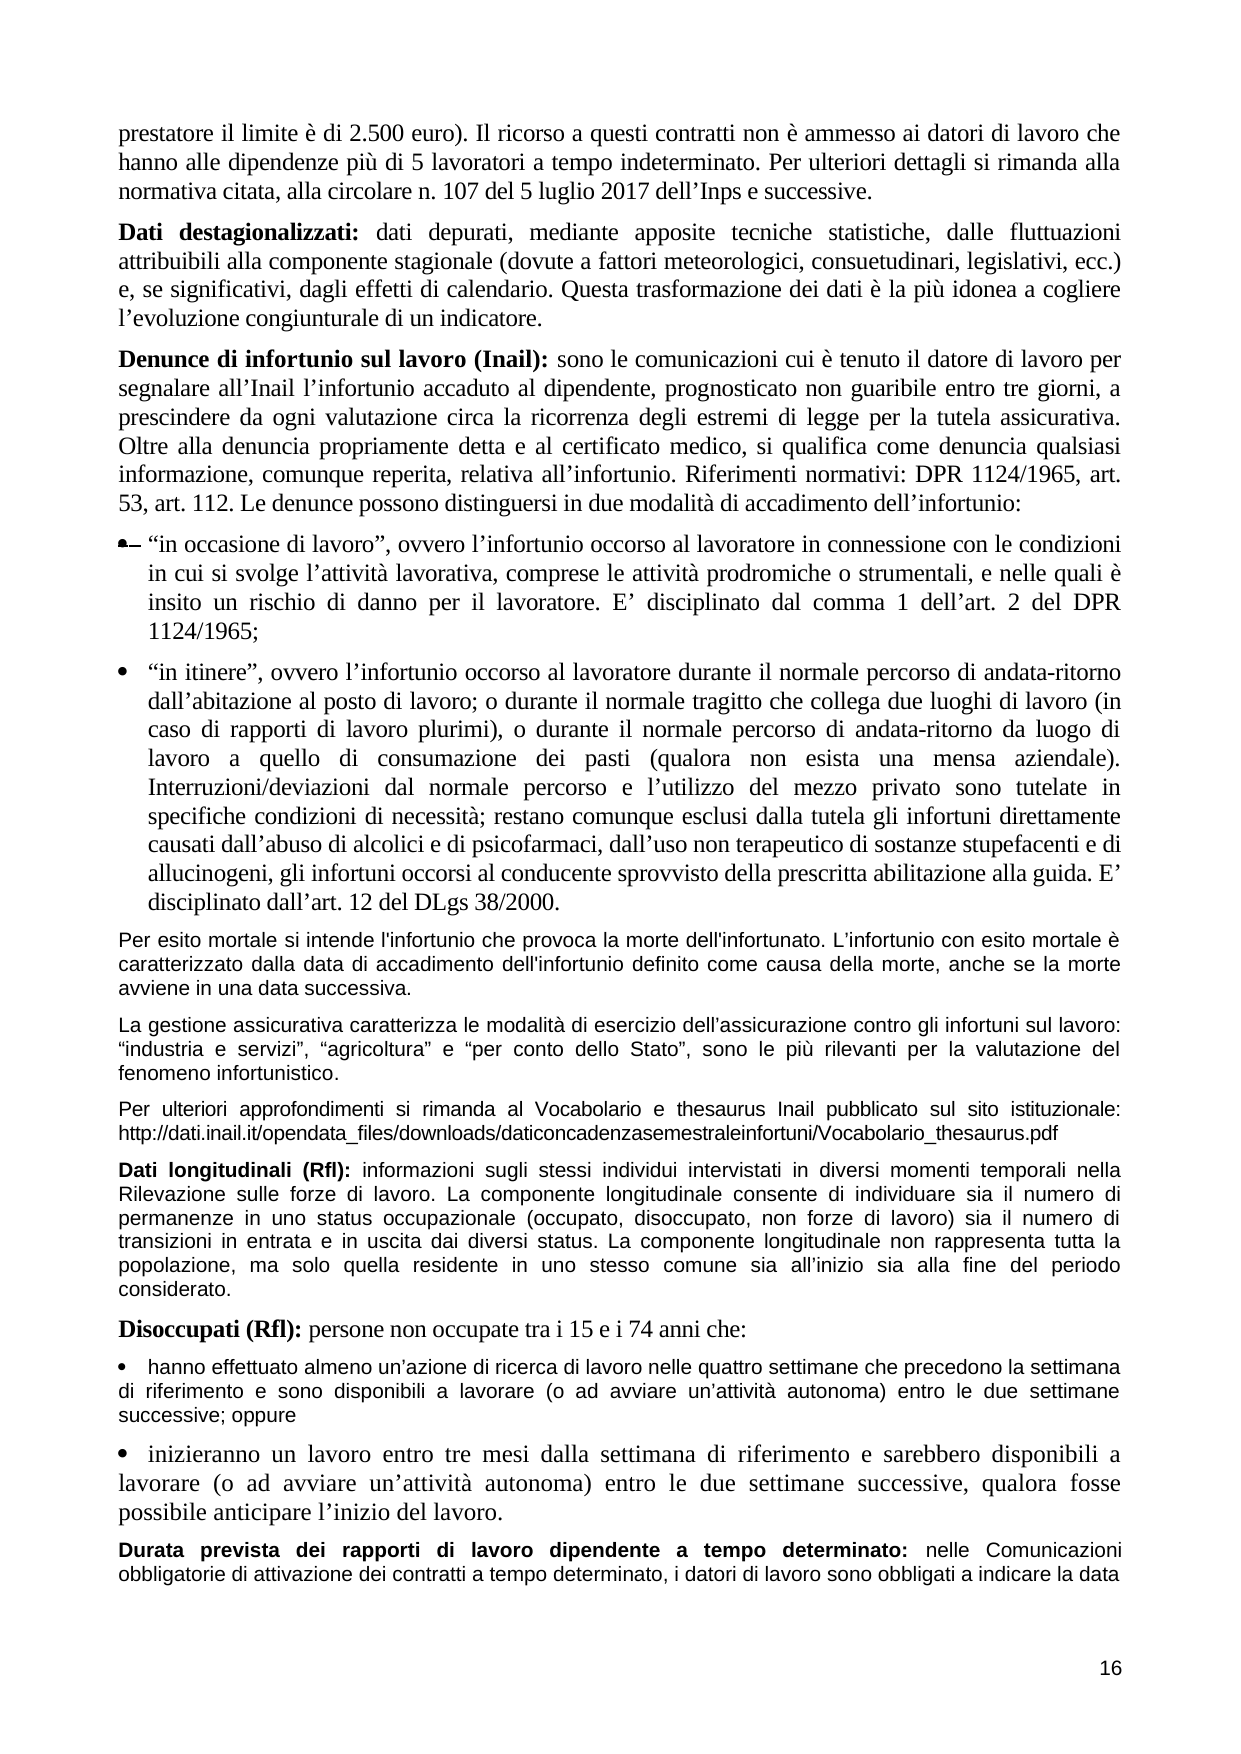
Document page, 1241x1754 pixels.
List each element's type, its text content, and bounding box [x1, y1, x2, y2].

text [118, 118, 1122, 204]
text La gestione assicurativa caratterizza le modalità di esercizio dell’assicurazione contro gli infortuni sul lavoro: “industria e servizi”, “agricoltura” e “per conto dello Stato”, sono le più rilevanti per la valutazione del fenomeno infortunistico. [118, 1013, 1122, 1084]
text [118, 1538, 1122, 1586]
list inizieranno un lavoro entro tre mesi dalla settimana di riferimento e sarebbero disponibili a lavorare (o ad avviare un’attività autonoma) entro le due settimane successive, qualora fosse possibile anticipare l’inizio del lavoro. [118, 1439, 1122, 1526]
text Per esito mortale si intende l'infortunio che provoca la morte dell'infortunato. L’infortunio con esito mortale è caratterizzato dalla data di accadimento dell'infortunio definito come causa della morte, anche se la morte avviene in una data successiva. [118, 928, 1122, 1000]
list hanno effettuato almeno un’azione di ricerca di lavoro nelle quattro settimane che precedono la settimana di riferimento e sono disponibili a lavorare (o ad avviare un’attività autonoma) entro le due settimane successive; oppure [118, 1355, 1122, 1427]
text Dati longitudinali (Rfl): informazioni sugli stessi individui intervistati in diversi momenti temporali nella Rilevazione sulle forze di lavoro. La componente longitudinale consente di individuare sia il numero di permanenze in uno status occupazionale (occupato, disoccupato, non forze di lavoro) sia il numero di transizioni in entrata e in uscita dai diversi status. La componente longitudinale non rappresenta tutta la popolazione, ma solo quella residente in uno stesso comune sia all’inizio sia alla fine del periodo considerato. [118, 1157, 1122, 1301]
list “in itinere”, ovvero l’infortunio occorso al lavoratore durante il normale percorso di andata-ritorno dall’abitazione al posto di lavoro; o durante il normale tragitto che collega due luoghi di lavoro (in caso di rapporti di lavoro plurimi), o durante il normale percorso di andata-ritorno da luogo di lavoro a quello di consumazione dei pasti (qualora non esista una mensa aziendale). Interruzioni/deviazioni dal normale percorso e l’utilizzo del mezzo privato sono tutelate in specifiche condizioni di necessità; restano comunque esclusi dalla tutela gli infortuni direttamente causati dall’abuso di alcolici e di psicofarmaci, dall’uso non terapeutico di sostanze stupefacenti e di allucinogeni, gli infortuni occorsi al conducente sprovvisto della prescritta abilitazione alla guida. E’ disciplinato dall’art. 12 del DLgs 38/2000. [118, 657, 1122, 916]
text Disoccupati (Rfl): persone non occupate tra i 15 e i 74 anni che: [118, 1314, 1122, 1342]
list “in occasione di lavoro”, ovvero l’infortunio occorso al lavoratore in connessione con le condizioni in cui si svolge l’attività lavorativa, comprese le attività prodromiche o strumentali, e nelle quali è insito un rischio di danno per il lavoratore. E’ disciplinato dal comma 1 dell’art. 2 del DPR 1124/1965; [118, 529, 1122, 644]
text Dati destagionalizzati: dati depurati, mediante apposite tecniche statistiche, dalle fluttuazioni attribuibili alla componente stagionale (dovute a fattori meteorologici, consuetudinari, legislativi, ecc.) e, se significativi, dagli effetti di calendario. Questa trasformazione dei dati è la più idonea a cogliere l’evoluzione congiunturale di un indicatore. [118, 217, 1122, 332]
text Per ulteriori approfondimenti si rimanda al Vocabolario e thesaurus Inail pubblicato sul sito istituzionale: http://dati.inail.it/opendata_files/downloads/daticoncadenzasemestraleinfortuni/Vocabolario_thesaurus.pdf [118, 1097, 1122, 1145]
text Denunce di infortunio sul lavoro (Inail): sono le comunicazioni cui è tenuto il datore di lavoro per segnalare all’Inail l’infortunio accaduto al dipendente, prognosticato non guaribile entro tre giorni, a prescindere da ogni valutazione circa la ricorrenza degli estremi di legge per la tutela assicurativa. Oltre alla denuncia propriamente detta e al certificato medico, si qualifica come denuncia qualsiasi informazione, comunque reperita, relativa all’infortunio. Riferimenti normativi: DPR 1124/1965, art. 53, art. 112. Le denunce possono distinguersi in due modalità di accadimento dell’infortunio: [118, 344, 1122, 517]
